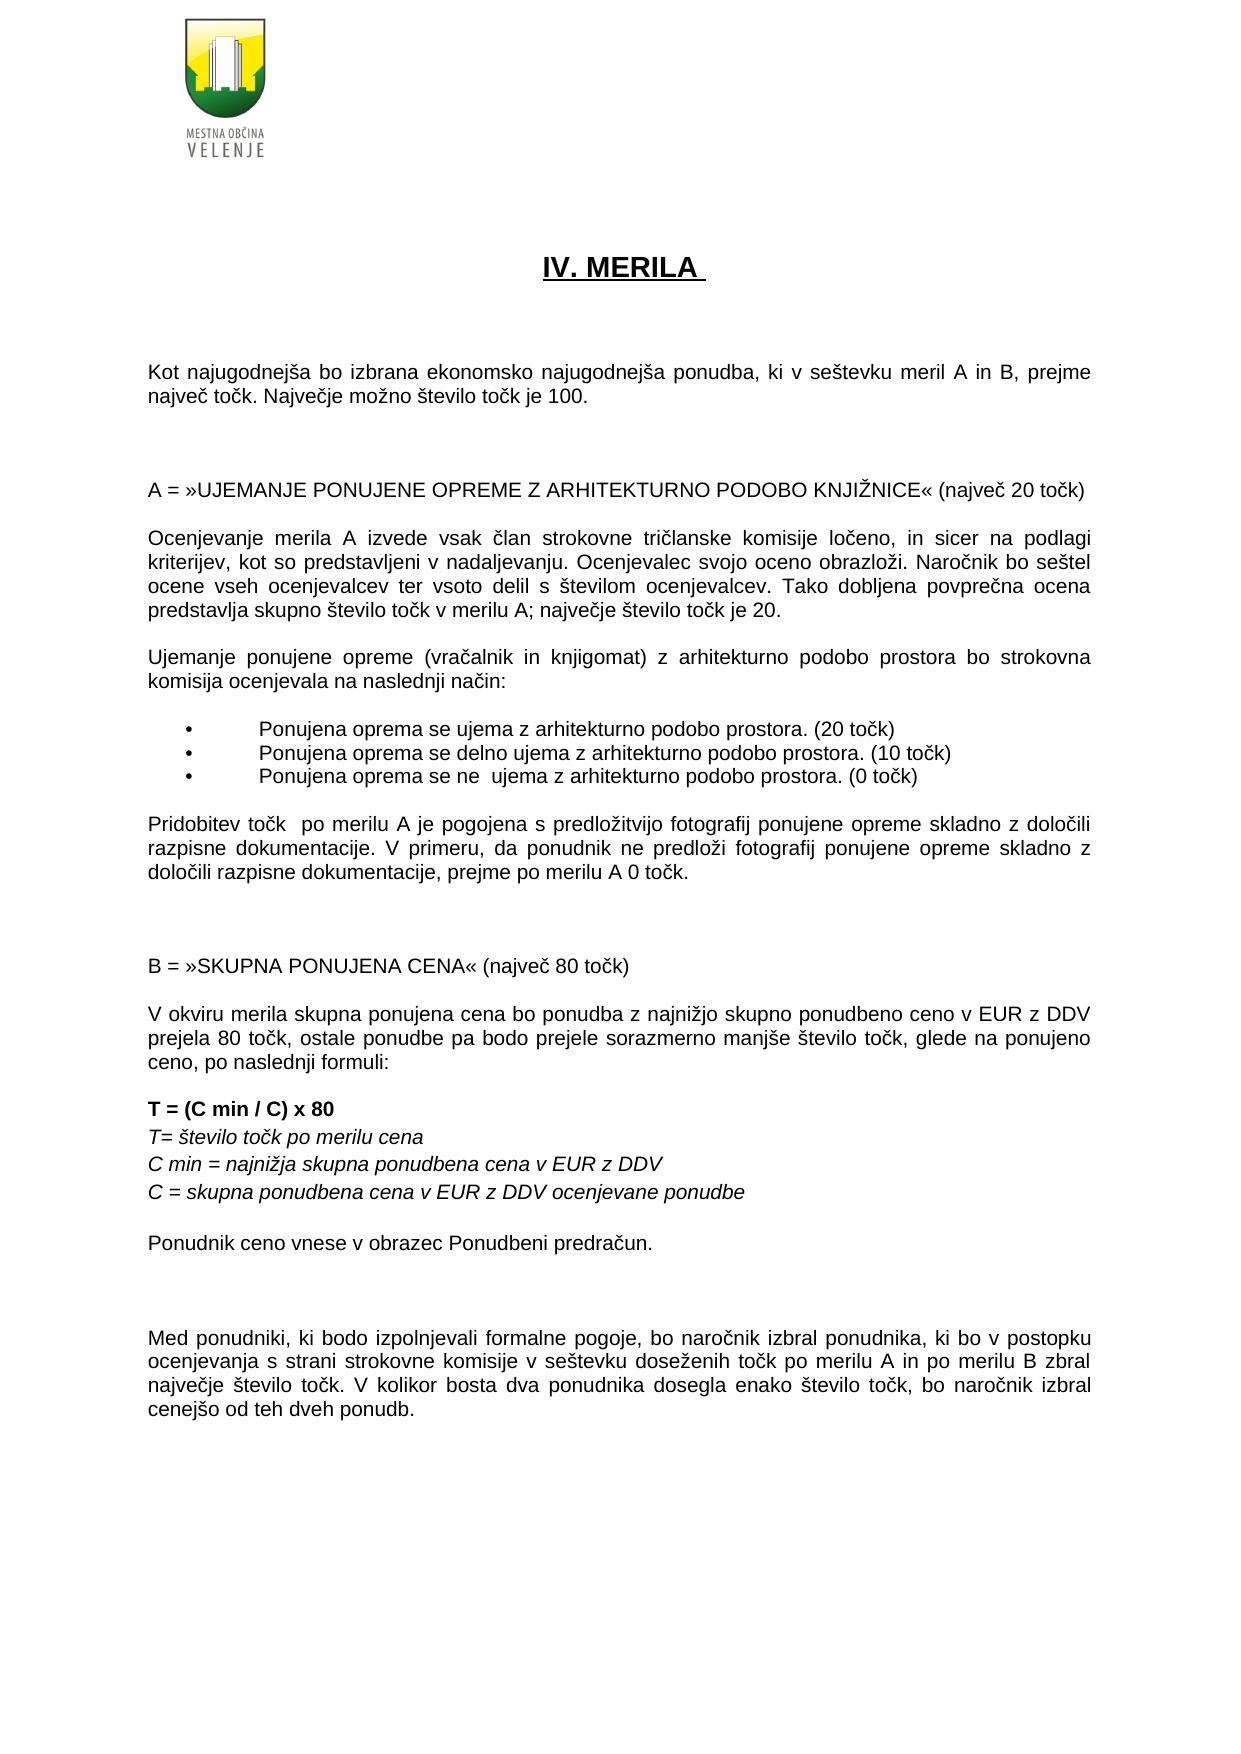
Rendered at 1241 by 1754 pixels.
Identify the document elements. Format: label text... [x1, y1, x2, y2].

subtitle IV. MERILA [148, 250, 1092, 284]
text Ponudnik ceno vnese v obrazec Ponudbeni predračun. [148, 1231, 1092, 1254]
text A = »UJEMANJE PONUJENE OPREME Z ARHITEKTURNO PODOBO KNJIŽNICE« (največ 20 točk) [148, 478, 1092, 502]
text Med ponudniki, ki bodo izpolnjevali formalne pogoje, bo naročnik izbral ponudnika, ki bo v postopku ocenjevanja s strani strokovne komisije v seštevku doseženih točk po merilu A in po merilu B zbral največje število točk. V kolikor bosta dva ponudnika dosegla enako število točk, bo naročnik izbral cenejšo od teh dveh ponudb. [148, 1325, 1092, 1421]
text Ujemanje ponujene opreme (vračalnik in knjigomat) z arhitekturno podobo prostora bo strokovna komisija ocenjevala na naslednji način: [148, 645, 1092, 693]
text Kot najugodnejša bo izbrana ekonomsko najugodnejša ponudba, ki v seštevku meril A in B, prejme največ točk. Največje možno število točk je 100. [148, 359, 1092, 407]
text V okviru merila skupna ponujena cena bo ponudba z najnižjo skupno ponudbeno ceno v EUR z DDV prejela 80 točk, ostale ponudbe pa bodo prejele sorazmerno manjše število točk, glede na ponujeno ceno, po naslednji formuli: [148, 1002, 1092, 1074]
text T= število točk po merilu cena [148, 1124, 1092, 1148]
text C min = najnižja skupna ponudbena cena v EUR z DDV [148, 1152, 1092, 1176]
text Ocenjevanje merila A izvede vsak član strokovne tričlanske komisije ločeno, in sicer na podlagi kriterijev, kot so predstavljeni v nadaljevanju. Ocenjevalec svojo oceno obrazloži. Naročnik bo seštel ocene vseh ocenjevalcev ter vsoto delil s številom ocenjevalcev. Tako dobljena povprečna ocena predstavlja skupno število točk v merilu A; največje število točk je 20. [148, 526, 1092, 622]
text Pridobitev točk po merilu A je pogojena s predložitvijo fotografij ponujene opreme skladno z določili razpisne dokumentacije. V primeru, da ponudnik ne predloži fotografij ponujene opreme skladno z določili razpisne dokumentacije, prejme po merilu A 0 točk. [148, 812, 1092, 883]
list Ponujena oprema se delno ujema z arhitekturno podobo prostora. (10 točk) [185, 740, 1092, 764]
list Ponujena oprema se ne ujema z arhitekturno podobo prostora. (0 točk) [185, 764, 1092, 788]
text T = (C min / C) x 80 [148, 1097, 1092, 1121]
picture [176, 18, 282, 170]
list Ponujena oprema se ujema z arhitekturno podobo prostora. (20 točk) [185, 716, 1092, 740]
text B = »SKUPNA PONUJENA CENA« (največ 80 točk) [148, 954, 1092, 978]
text C = skupna ponudbena cena v EUR z DDV ocenjevane ponudbe [148, 1179, 1092, 1203]
